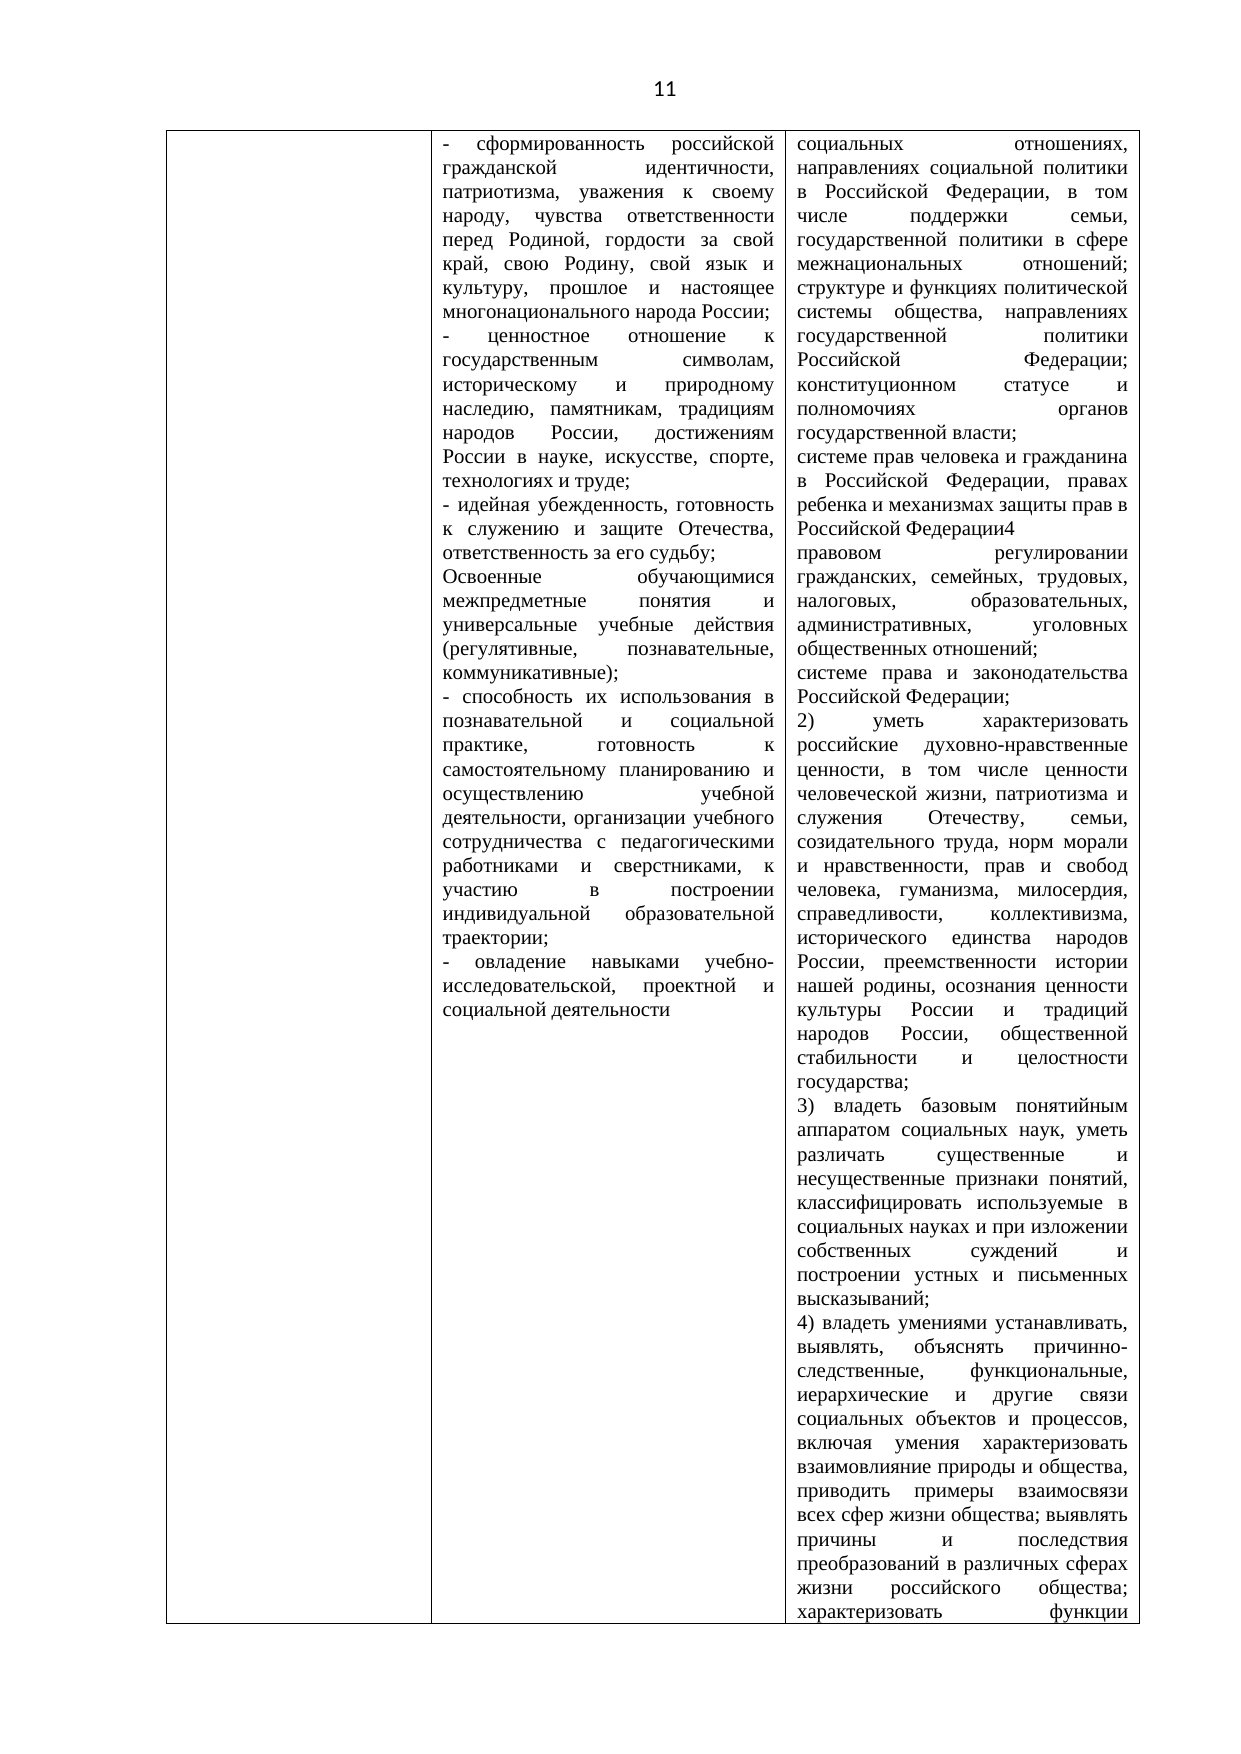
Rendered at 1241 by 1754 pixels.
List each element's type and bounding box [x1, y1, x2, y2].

table_cell [786, 131, 1139, 1623]
table_cell [167, 131, 431, 1623]
table_cell [432, 131, 785, 1623]
